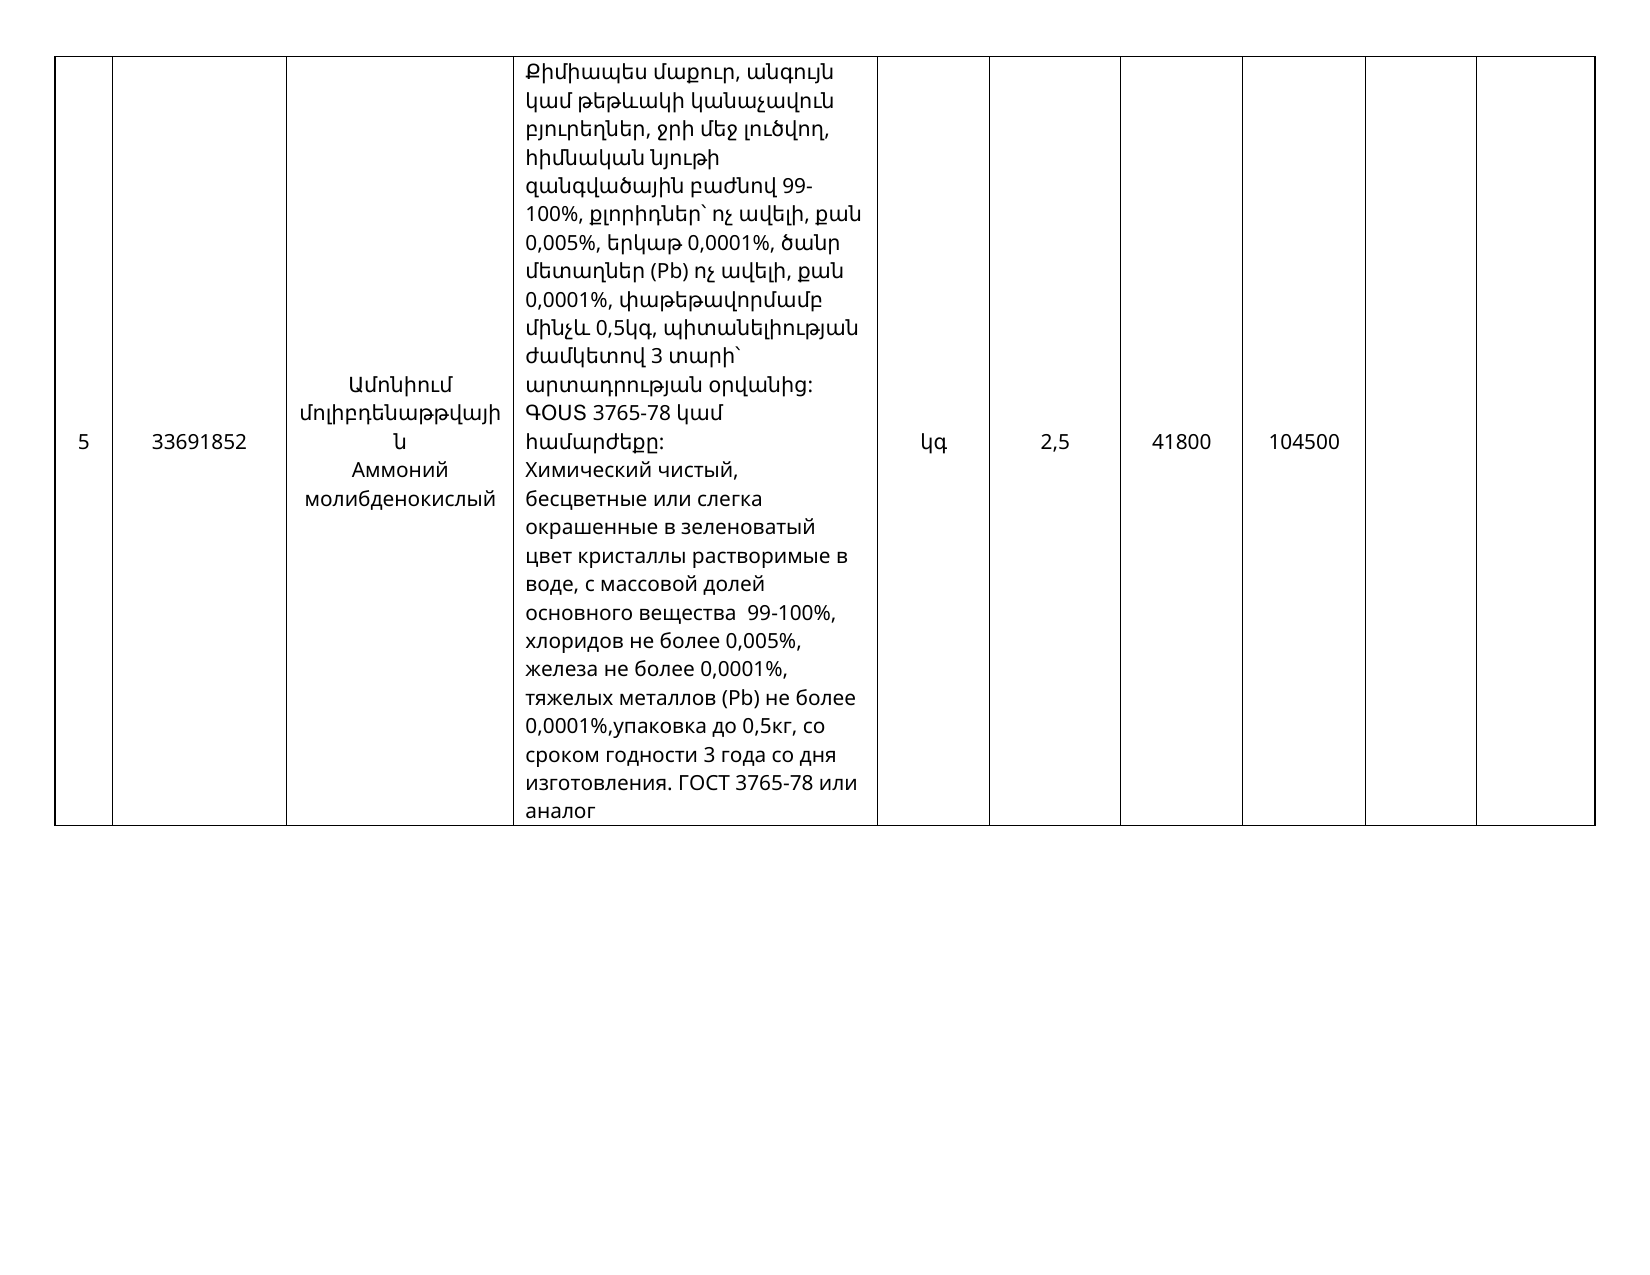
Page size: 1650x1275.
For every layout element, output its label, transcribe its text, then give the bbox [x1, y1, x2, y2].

table_cell Քիմիապես մաքուր, անգույն կամ թեթևակի կանաչավուն բյուրեղներ, ջրի մեջ լուծվող, հիմնական նյութի զանգվածային բաժնով 99-100%, քլորիդներ՝ ոչ ավելի, քան 0,005%, երկաթ 0,0001%, ծանր մետաղներ (Pb) ոչ ավելի, քան 0,0001%, փաթեթավորմամբ մինչև 0,5կգ, պիտանելիության ժամկետով 3 տարի՝ արտադրության օրվանից: ԳՕՍՏ 3765-78 կամ համարժեքը: Химический чистый, бесцветные или слегка окрашенные в зеленоватый цвет кристаллы растворимые в воде, с массовой долей основного вещества 99-100%, хлоридов не более 0,005%, железа не более 0,0001%, тяжелых металлов (Pb) не более 0,0001%,упаковка до 0,5кг, со сроком годности 3 года со дня изготовления. ГОСТ 3765-78 или аналог [514, 57, 877, 825]
table_cell կգ [878, 57, 989, 825]
table_cell [1366, 57, 1476, 825]
table_cell 104500 [1243, 57, 1365, 825]
table_cell Ամոնիում մոլիբդենաթթվային Аммоний молибденокислый [287, 57, 513, 825]
table_cell 41800 [1121, 57, 1242, 825]
table_cell 5 [56, 57, 112, 825]
table_cell 33691852 [113, 57, 286, 825]
table_cell [1477, 57, 1594, 825]
table_cell 2,5 [990, 57, 1120, 825]
